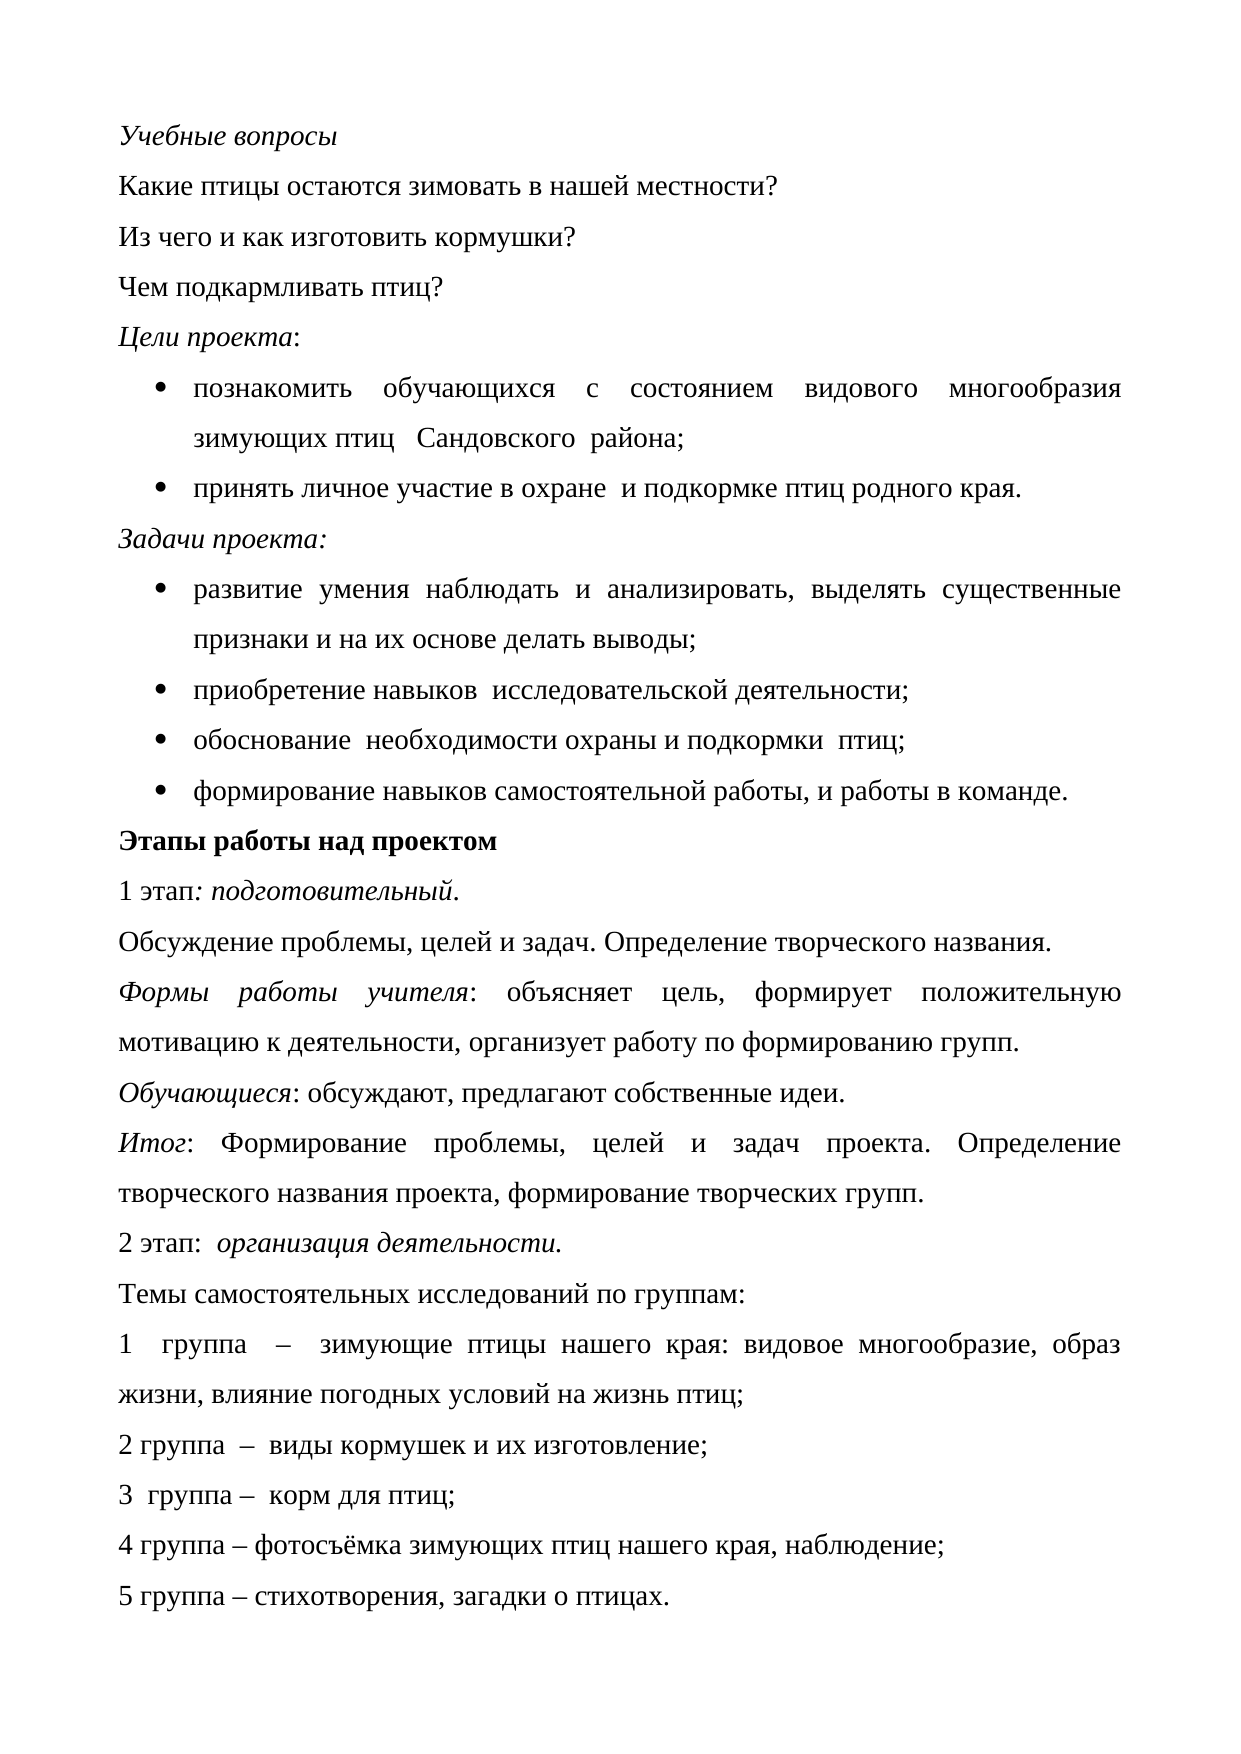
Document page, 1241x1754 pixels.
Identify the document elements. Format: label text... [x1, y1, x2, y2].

text Цели проекта: [118, 319, 1122, 353]
text 2 группа – виды кормушек и их изготовление; [118, 1427, 1122, 1460]
list принять личное участие в охране и подкормке птиц родного края. [156, 470, 1122, 504]
text 5 группа – стихотворения, загадки о птицах. [118, 1578, 1122, 1611]
text Обсуждение проблемы, целей и задач. Определение творческого названия. [118, 924, 1122, 957]
text Задачи проекта: [118, 521, 1122, 554]
text 1 этап: подготовительный. [118, 873, 1122, 907]
text Этапы работы над проектом [118, 823, 1122, 857]
text Чем подкармливать птиц? [118, 269, 1122, 303]
list обоснование необходимости охраны и подкормки птиц; [156, 722, 1122, 756]
text 4 группа – фотосъёмка зимующих птиц нашего края, наблюдение; [118, 1527, 1122, 1561]
list формирование навыков самостоятельной работы, и работы в команде. [156, 773, 1122, 806]
list познакомить обучающихся с состоянием видового многообразия зимующих птиц Сандовского района; [156, 370, 1122, 454]
text 3 группа – корм для птиц; [118, 1477, 1122, 1511]
text Учебные вопросы [118, 118, 1122, 152]
text Какие птицы остаются зимовать в нашей местности? [118, 168, 1122, 202]
list приобретение навыков исследовательской деятельности; [156, 672, 1122, 706]
text Формы работы учителя: объясняет цель, формирует положительную мотивацию к деятельности, организует работу по формированию групп. [118, 974, 1122, 1058]
text Итог: Формирование проблемы, целей и задач проекта. Определение творческого названия проекта, формирование творческих групп. [118, 1125, 1122, 1209]
text 2 этап: организация деятельности. [118, 1226, 1122, 1259]
text 1 группа – зимующие птицы нашего края: видовое многообразие, образ жизни, влияние погодных условий на жизнь птиц; [118, 1326, 1122, 1410]
text Из чего и как изготовить кормушки? [118, 219, 1122, 252]
list развитие умения наблюдать и анализировать, выделять существенные признаки и на их основе делать выводы; [156, 571, 1122, 655]
text Обучающиеся: обсуждают, предлагают собственные идеи. [118, 1075, 1122, 1108]
text Темы самостоятельных исследований по группам: [118, 1276, 1122, 1309]
